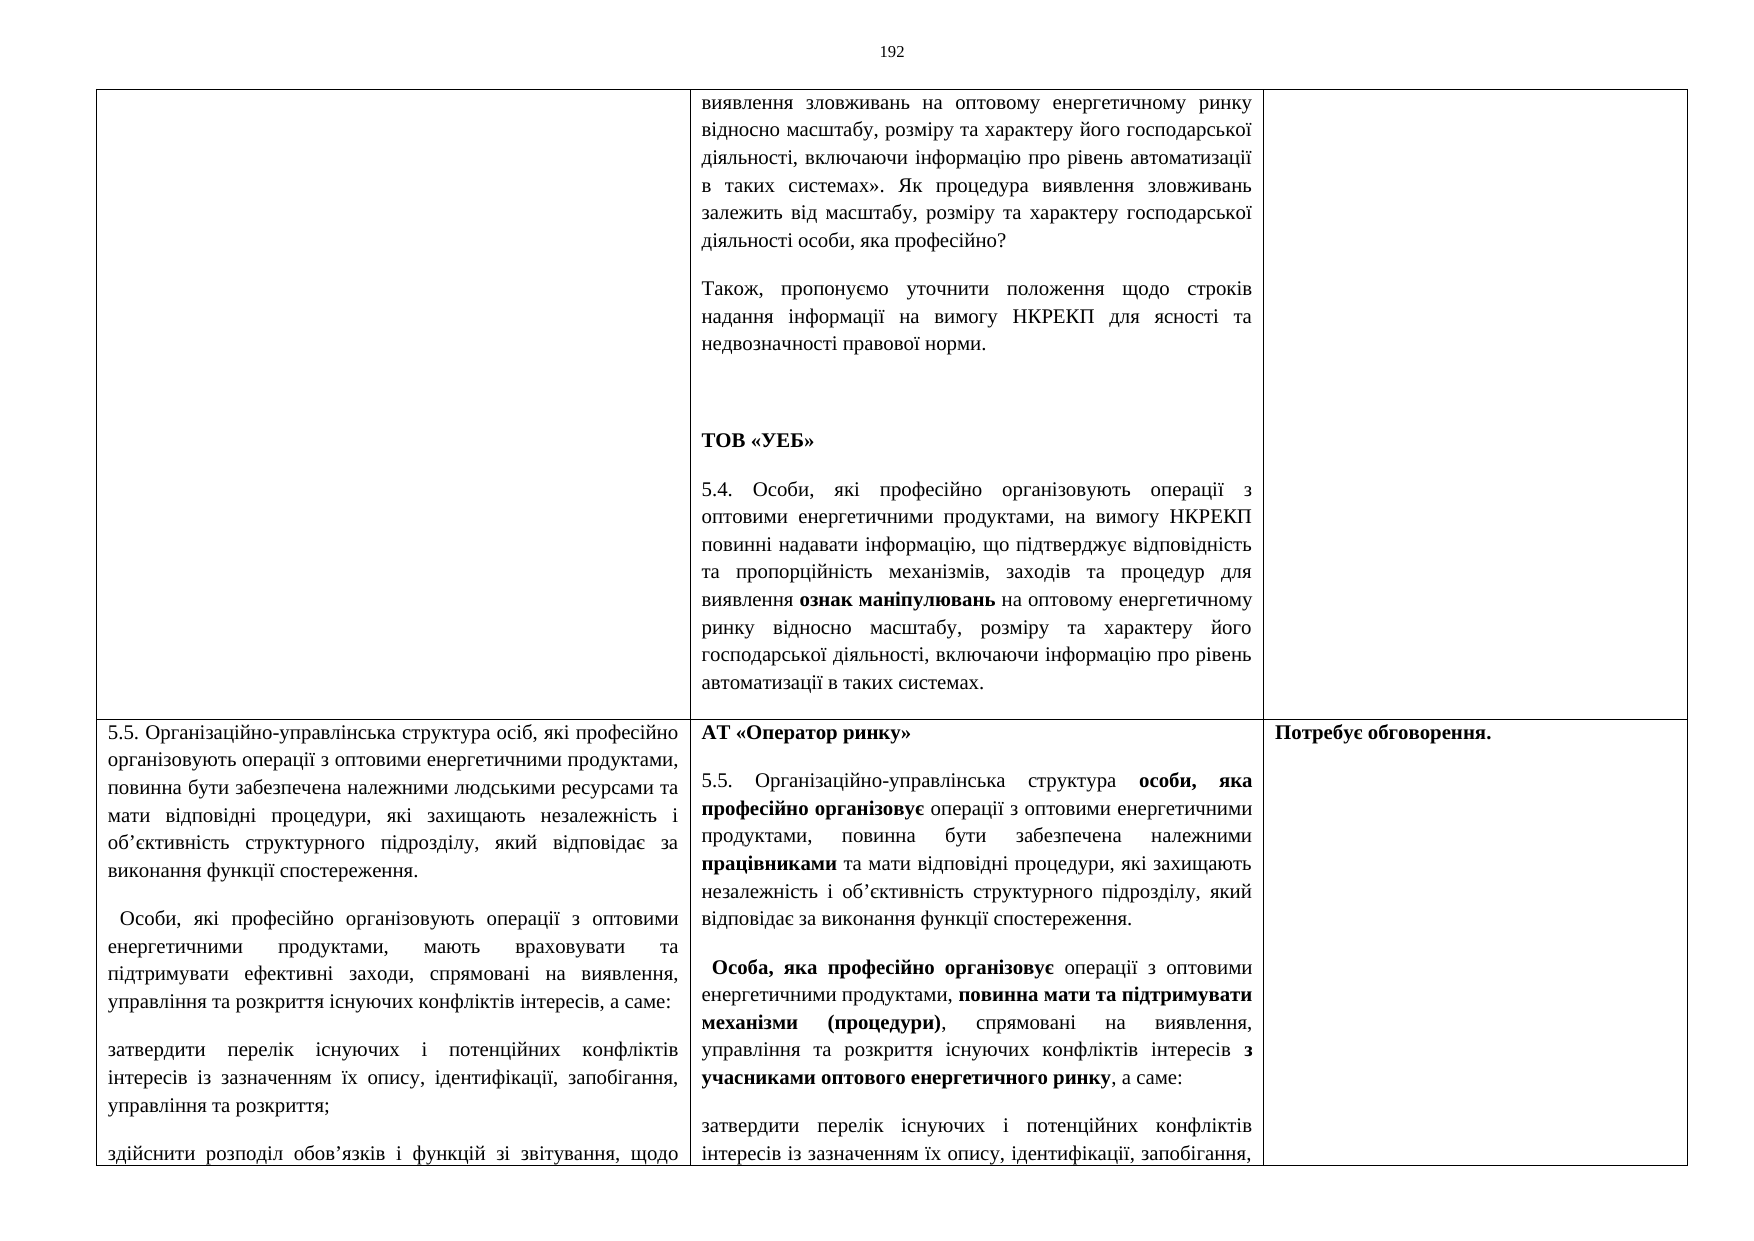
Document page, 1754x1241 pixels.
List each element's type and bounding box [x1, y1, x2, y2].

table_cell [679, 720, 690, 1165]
table_cell [1264, 90, 1687, 719]
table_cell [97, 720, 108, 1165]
table_cell [97, 90, 690, 719]
table_cell [1264, 720, 1687, 1165]
table_cell [691, 720, 1263, 1165]
table_cell [691, 90, 1263, 719]
